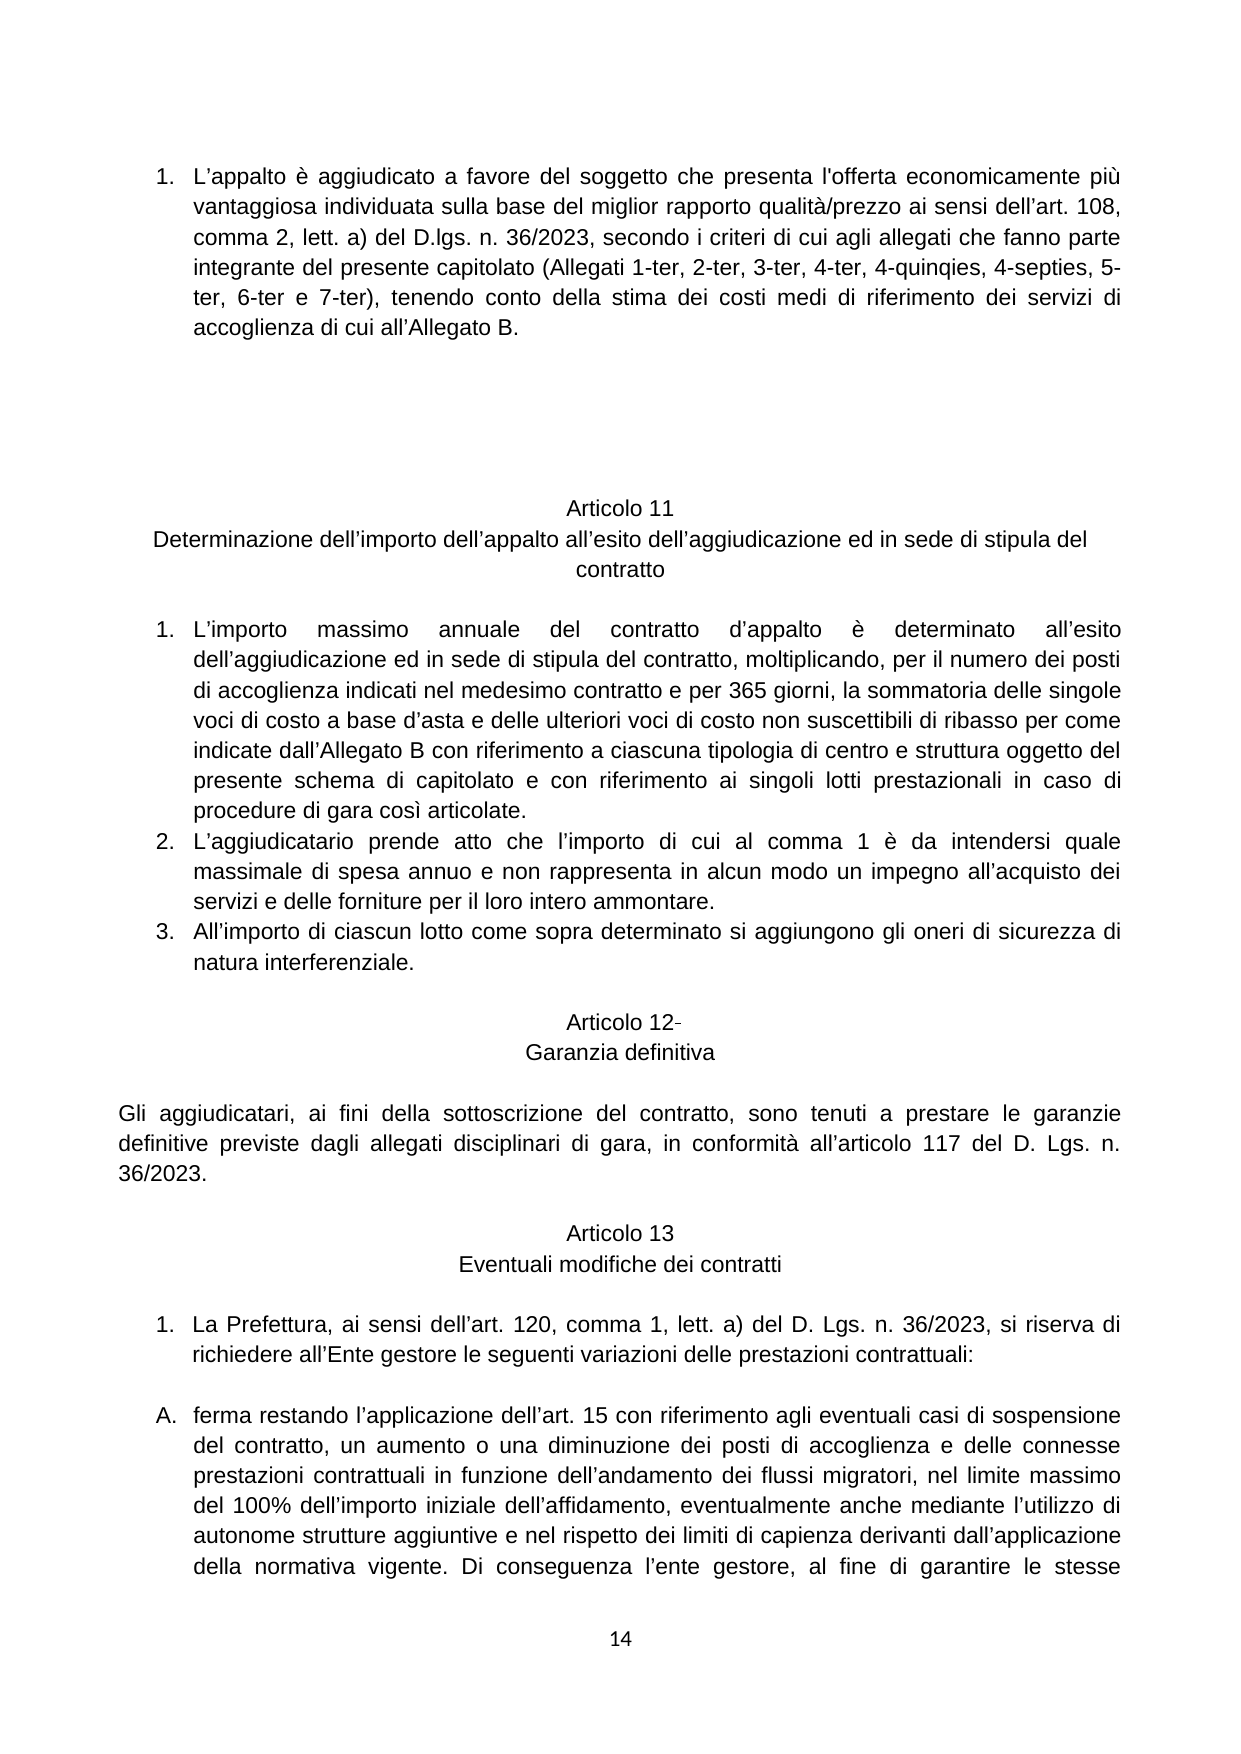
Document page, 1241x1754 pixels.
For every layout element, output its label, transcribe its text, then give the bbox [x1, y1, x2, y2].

text Gli aggiudicatari, ai fini della sottoscrizione del contratto, sono tenuti a prestare le garanzie definitive previste dagli allegati disciplinari di gara, in conformità all’articolo 117 del D. Lgs. n. 36/2023. [118, 1099, 1122, 1186]
list L’aggiudicatario prende atto che l’importo di cui al comma 1 è da intendersi quale massimale di spesa annuo e non rappresenta in alcun modo un impegno all’acquisto dei servizi e delle forniture per il loro intero ammontare. [156, 828, 1122, 914]
list All’importo di ciascun lotto come sopra determinato si aggiungono gli oneri di sicurezza di natura interferenziale. [156, 918, 1122, 975]
list L’appalto è aggiudicato a favore del soggetto che presenta l'offerta economicamente più vantaggiosa individuata sulla base del miglior rapporto qualità/prezzo ai sensi dell’art. 108, comma 2, lett. a) del D.lgs. n. 36/2023, secondo i criteri di cui agli allegati che fanno parte integrante del presente capitolato (Allegati 1-ter, 2-ter, 3-ter, 4-ter, 4-quinqies, 4-septies, 5-ter, 6-ter e 7-ter), tenendo conto della stima dei costi medi di riferimento dei servizi di accoglienza di cui all’Allegato B. [156, 163, 1122, 341]
text Garanzia definitiva [118, 1039, 1122, 1066]
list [156, 1402, 1122, 1579]
list L’importo massimo annuale del contratto d’appalto è determinato all’esito dell’aggiudicazione ed in sede di stipula del contratto, moltiplicando, per il numero dei posti di accoglienza indicati nel medesimo contratto e per 365 giorni, la sommatoria delle singole voci di costo a base d’asta e delle ulteriori voci di costo non suscettibili di ribasso per come indicate dall’Allegato B con riferimento a ciascuna tipologia di centro e struttura oggetto del presente schema di capitolato e con riferimento ai singoli lotti prestazionali in caso di procedure di gara così articolate. [156, 616, 1122, 824]
text Articolo 13 [118, 1220, 1122, 1247]
text Determinazione dell’importo dell’appalto all’esito dell’aggiudicazione ed in sede di stipula del contratto [118, 526, 1122, 582]
text Articolo 12 [118, 1009, 1122, 1035]
text Eventuali modifiche dei contratti [118, 1251, 1122, 1277]
text Articolo 11 [118, 495, 1122, 522]
list La Prefettura, ai sensi dell’art. 120, comma 1, lett. a) del D. Lgs. n. 36/2023, si riserva di richiedere all’Ente gestore le seguenti variazioni delle prestazioni contrattuali: [156, 1311, 1122, 1368]
